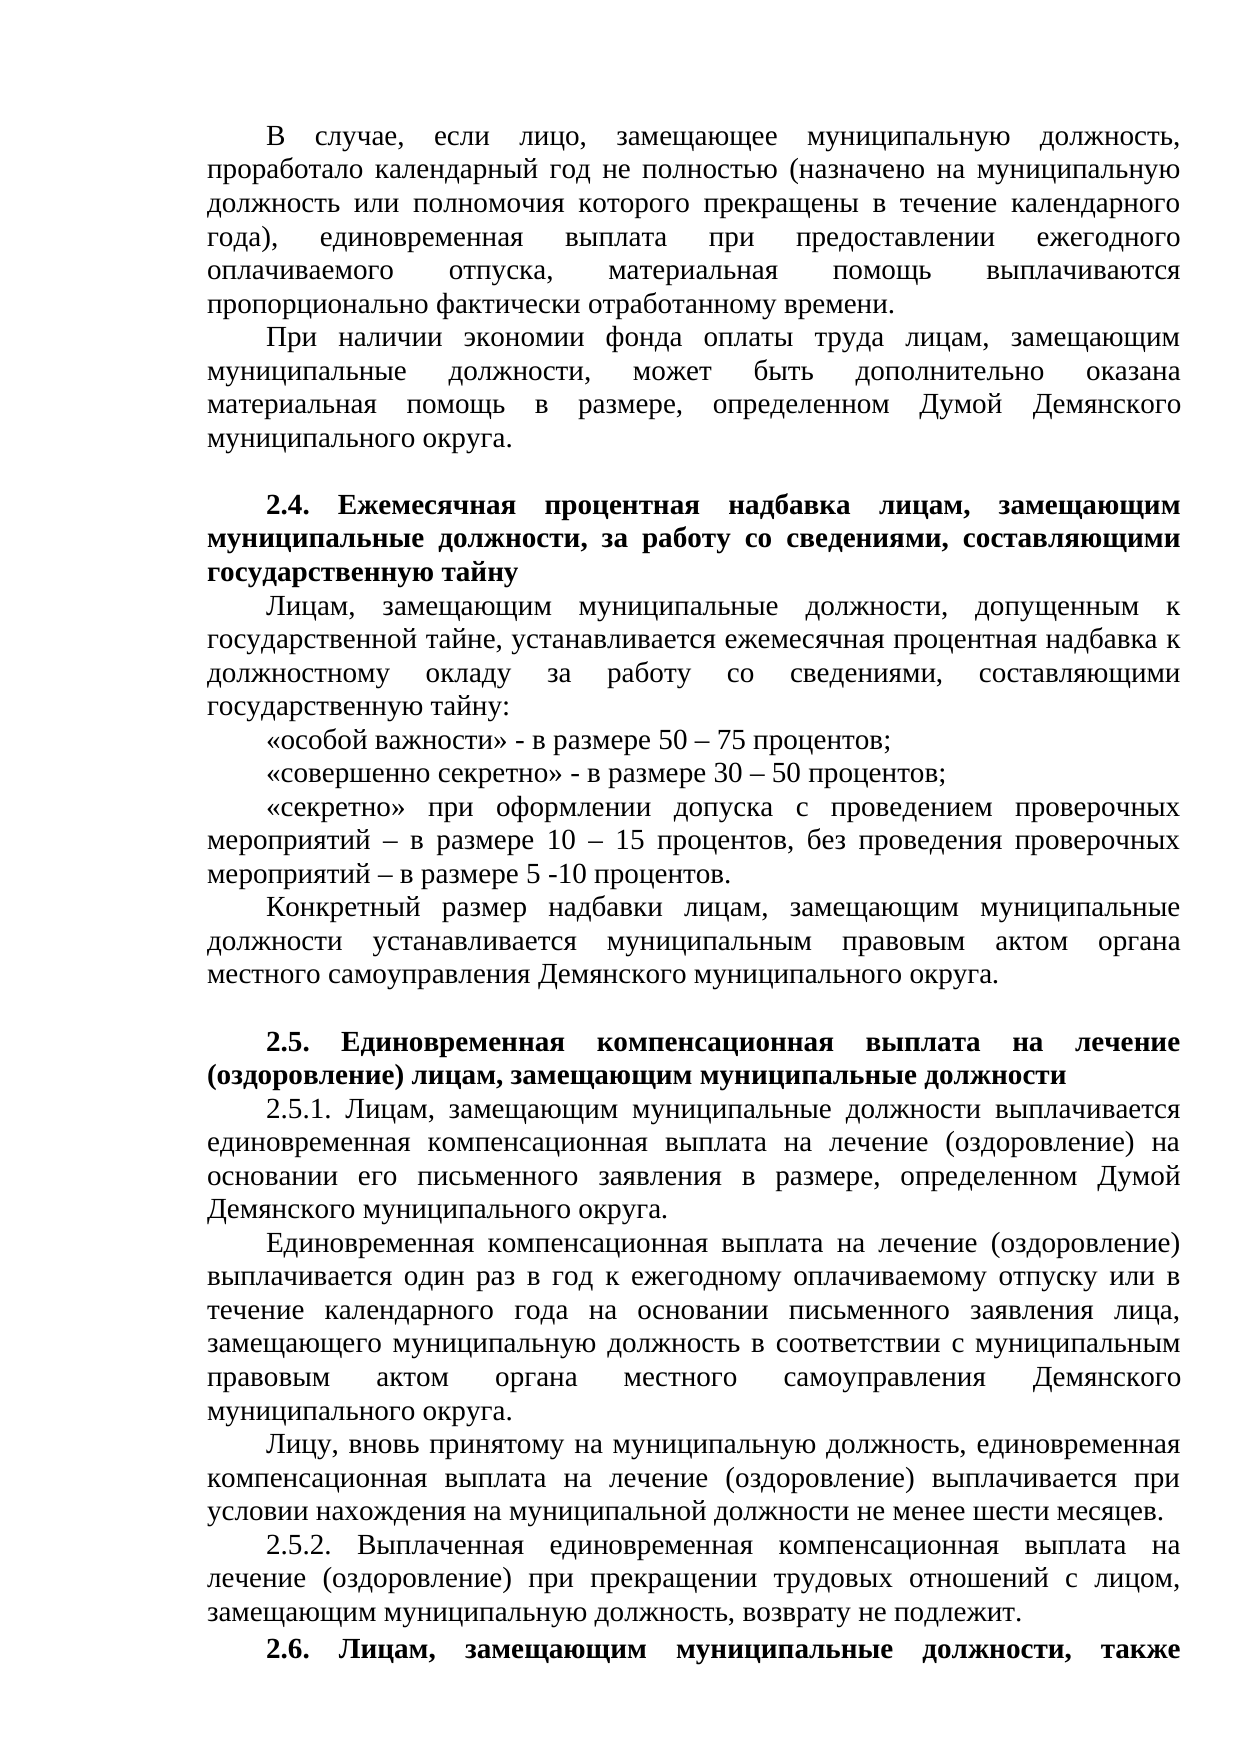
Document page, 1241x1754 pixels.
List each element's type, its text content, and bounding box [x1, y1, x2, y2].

text «совершенно секретно» - в размере 30 – 50 процентов; [207, 755, 1181, 789]
text При наличии экономии фонда оплаты труда лицам, замещающим муниципальные должности, может быть дополнительно оказана материальная помощь в размере, определенном Думой Демянского муниципального округа. [207, 319, 1181, 453]
text 2.5.1. Лицам, замещающим муниципальные должности выплачивается единовременная компенсационная выплата на лечение (оздоровление) на основании его письменного заявления в размере, определенном Думой Демянского муниципального округа. [207, 1091, 1181, 1225]
text «особой важности» - в размере 50 – 75 процентов; [207, 722, 1181, 755]
text Единовременная компенсационная выплата на лечение (оздоровление) выплачивается один раз в год к ежегодному оплачиваемому отпуску или в течение календарного года на основании письменного заявления лица, замещающего муниципальную должность в соответствии с муниципальным правовым актом органа местного самоуправления Демянского муниципального округа. [207, 1225, 1181, 1426]
text 2.4. Ежемесячная процентная надбавка лицам, замещающим муниципальные должности, за работу со сведениями, составляющими государственную тайну [207, 487, 1181, 588]
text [207, 1627, 1181, 1665]
text Конкретный размер надбавки лицам, замещающим муниципальные должности устанавливается муниципальным правовым актом органа местного самоуправления Демянского муниципального округа. [207, 889, 1181, 990]
text 2.5. Единовременная компенсационная выплата на лечение (оздоровление) лицам, замещающим муниципальные должности [207, 1024, 1181, 1091]
text Лицу, вновь принятому на муниципальную должность, единовременная компенсационная выплата на лечение (оздоровление) выплачивается при условии нахождения на муниципальной должности не менее шести месяцев. [207, 1426, 1181, 1527]
text «секретно» при оформлении допуска с проведением проверочных мероприятий – в размере 10 – 15 процентов, без проведения проверочных мероприятий – в размере 5 -10 процентов. [207, 789, 1181, 889]
text 2.5.2. Выплаченная единовременная компенсационная выплата на лечение (оздоровление) при прекращении трудовых отношений с лицом, замещающим муниципальную должность, возврату не подлежит. [207, 1527, 1181, 1627]
text Лицам, замещающим муниципальные должности, допущенным к государственной тайне, устанавливается ежемесячная процентная надбавка к должностному окладу за работу со сведениями, составляющими государственную тайну: [207, 588, 1181, 722]
text В случае, если лицо, замещающее муниципальную должность, проработало календарный год не полностью (назначено на муниципальную должность или полномочия которого прекращены в течение календарного года), единовременная выплата при предоставлении ежегодного оплачиваемого отпуска, материальная помощь выплачиваются пропорционально фактически отработанному времени. [207, 118, 1181, 319]
